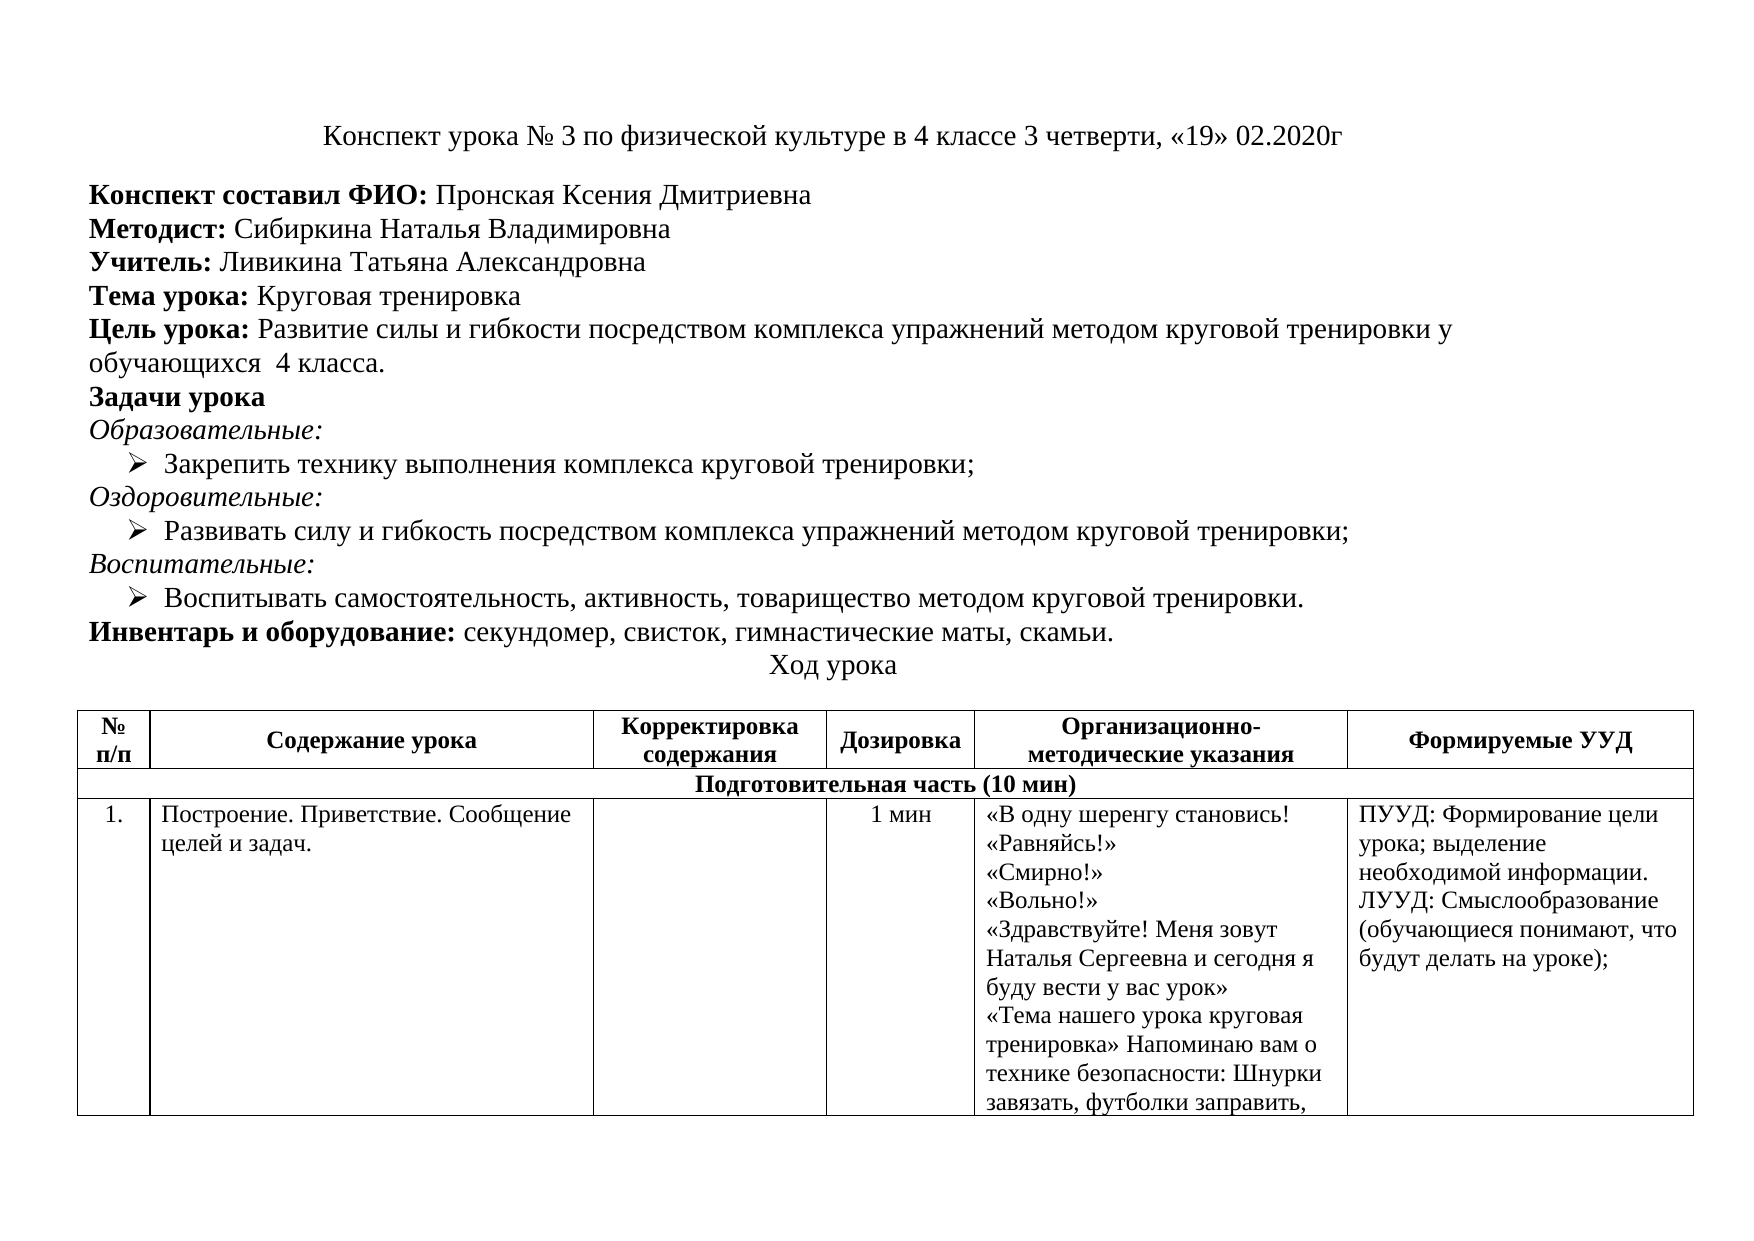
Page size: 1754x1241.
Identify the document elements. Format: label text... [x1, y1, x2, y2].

table_header Содержание урока [151, 711, 593, 768]
list Воспитывать самостоятельность, активность, товарищество методом круговой тренировки. [126, 580, 1577, 614]
text Ход урока [89, 647, 1577, 681]
table_header № п/п [78, 711, 149, 768]
table_cell 1. [78, 799, 149, 1115]
table_header Корректировка содержания [594, 711, 826, 768]
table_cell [151, 799, 593, 1115]
table_cell [594, 799, 826, 1115]
text Оздоровительные: [89, 479, 1577, 513]
table_header Дозировка [827, 711, 974, 768]
table_header Формируемые УУД [1348, 711, 1693, 768]
text Конспект урока № 3 по физической культуре в 4 классе 3 четверти, «19» 02.2020г [89, 118, 1577, 152]
text Методист: Сибиркина Наталья Владимировна [89, 211, 1577, 244]
text Задачи урока [89, 379, 1577, 412]
text Воспитательные: [89, 547, 1577, 580]
list Развивать силу и гибкость посредством комплекса упражнений методом круговой тренировки; [126, 513, 1577, 547]
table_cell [975, 799, 1347, 1115]
table_cell 1 мин [827, 799, 974, 1115]
text Конспект составил ФИО: Пронская Ксения Дмитриевна [89, 177, 1577, 211]
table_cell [1348, 799, 1693, 1115]
table_header Организационно-методические указания [975, 711, 1347, 768]
text Учитель: Ливикина Татьяна Александровна [89, 244, 1577, 278]
text Цель урока: Развитие силы и гибкости посредством комплекса упражнений методом круговой тренировки у обучающихся 4 класса. [89, 312, 1577, 379]
table_cell Подготовительная часть (10 мин) [78, 769, 1693, 798]
text Тема урока: Круговая тренировка [89, 278, 1577, 312]
list Закрепить технику выполнения комплекса круговой тренировки; [967, 446, 1577, 479]
text Инвентарь и оборудование: секундомер, свисток, гимнастические маты, скамьи. [89, 614, 1577, 647]
text Образовательные: [89, 412, 1577, 446]
